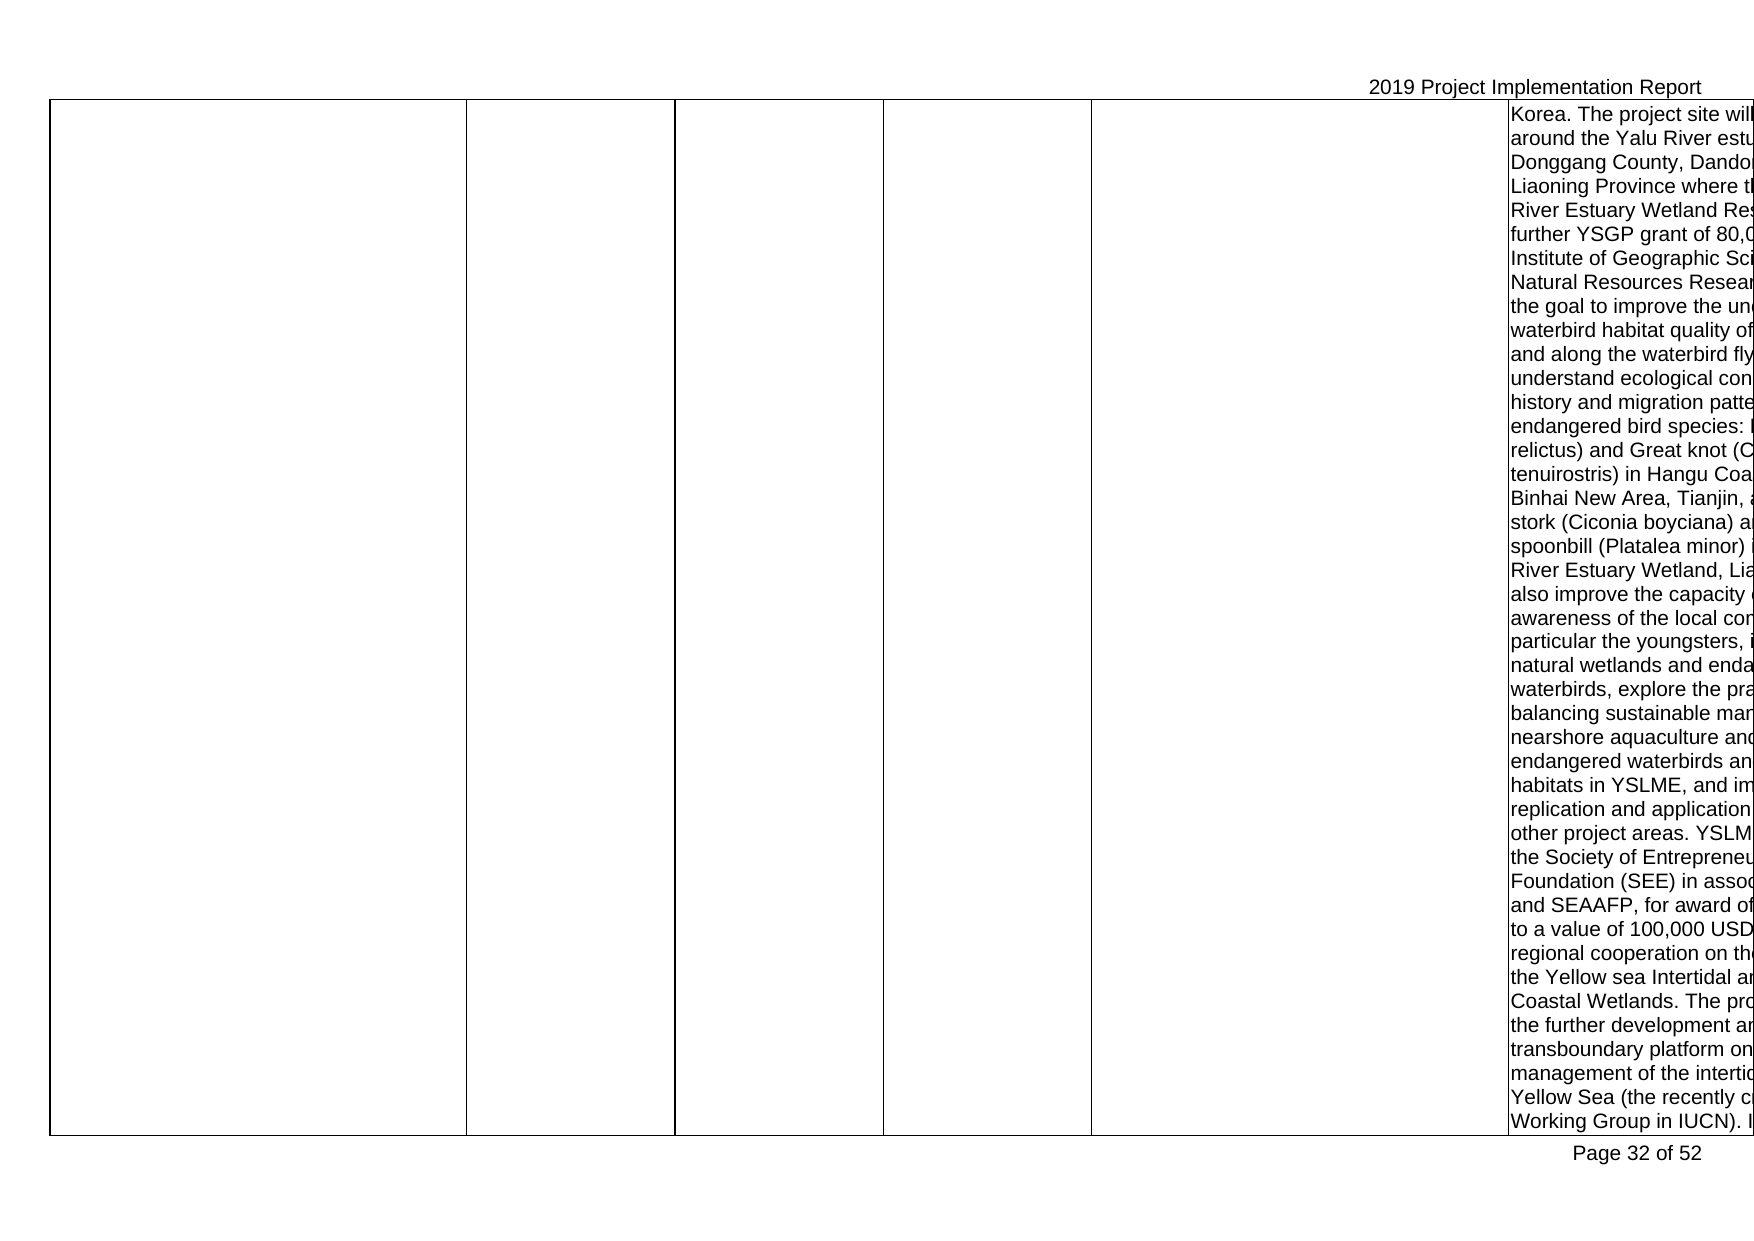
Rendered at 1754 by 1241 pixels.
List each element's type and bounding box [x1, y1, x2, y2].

table_cell [467, 100, 674, 1134]
table_cell [1509, 100, 1753, 1134]
table_cell [51, 100, 466, 1134]
table_cell [676, 100, 883, 1134]
table_cell [1092, 100, 1508, 1134]
table_cell [884, 100, 1091, 1134]
